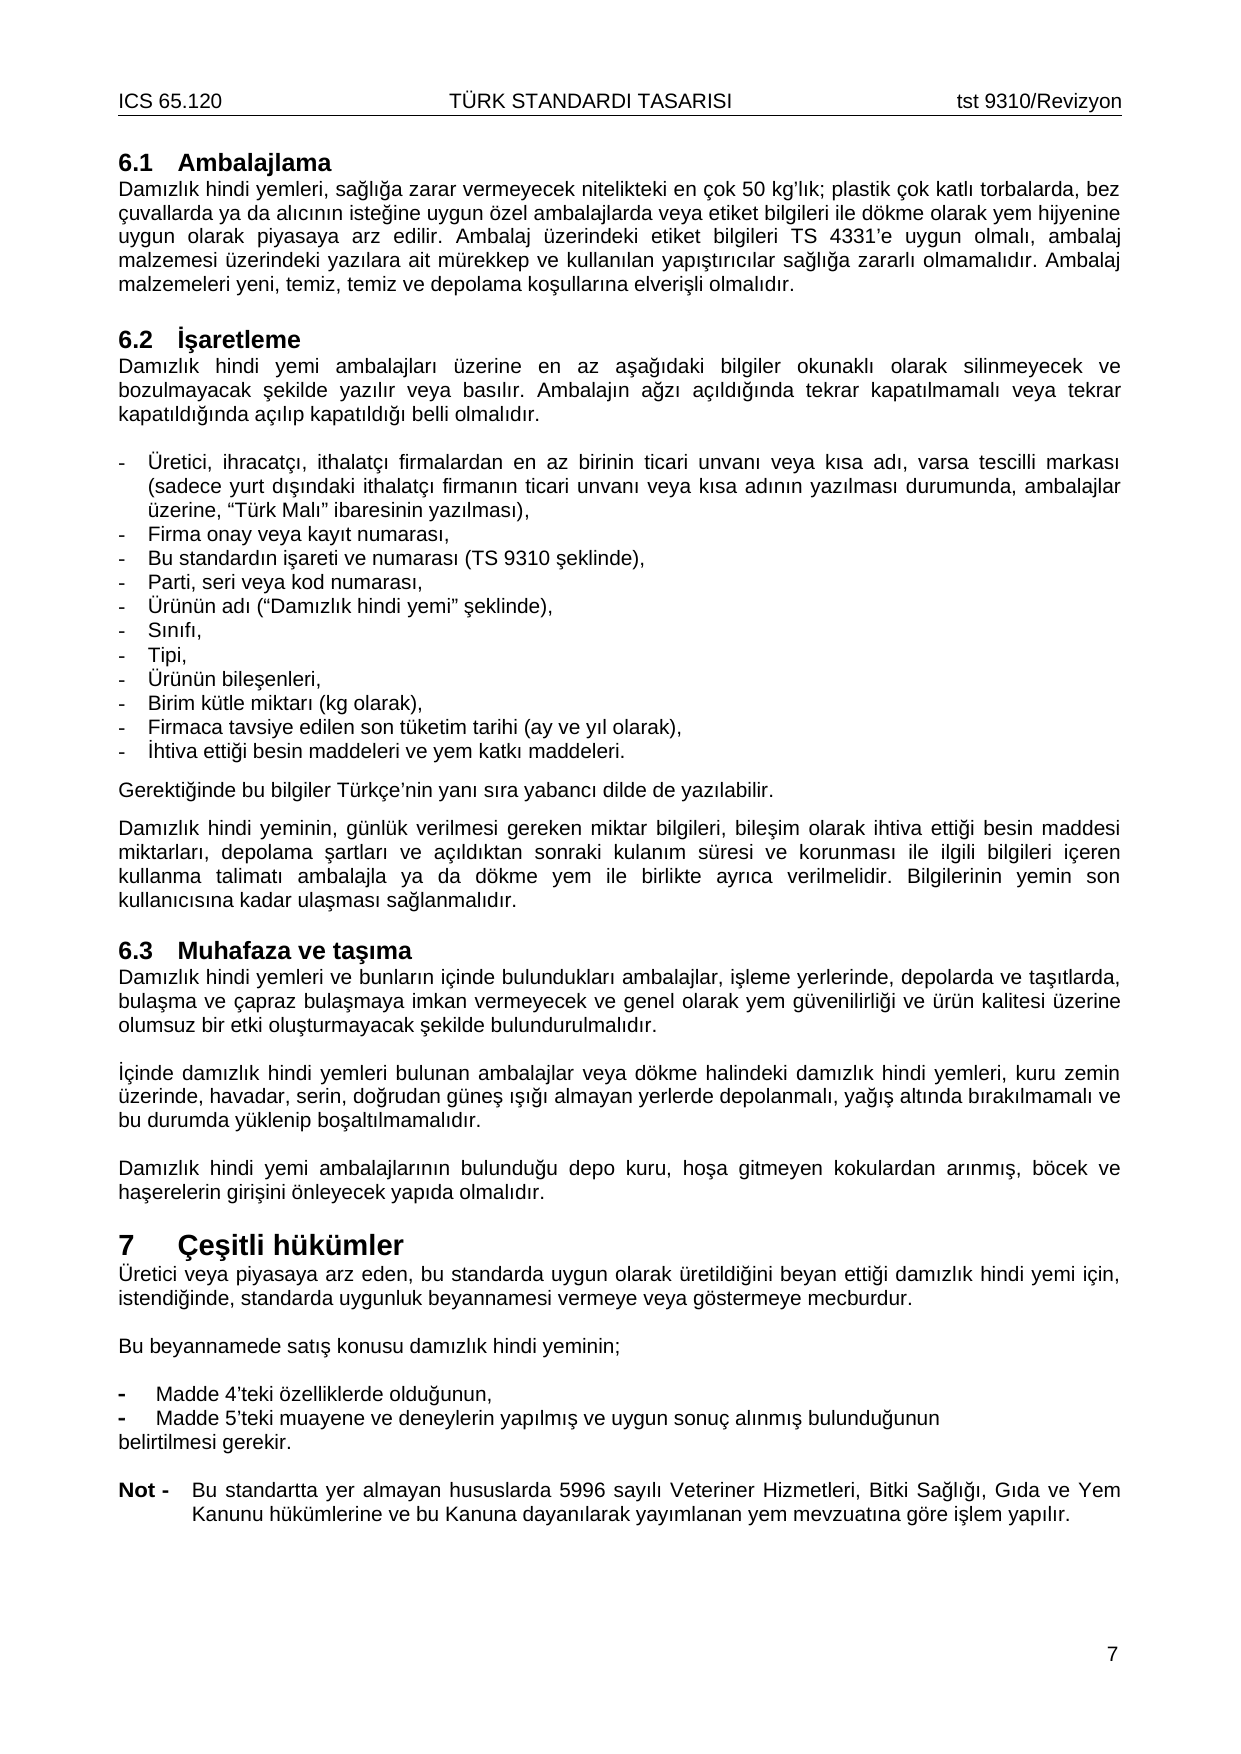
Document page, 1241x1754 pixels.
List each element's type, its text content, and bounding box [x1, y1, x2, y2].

list Birim kütle miktarı (kg olarak), [118, 691, 1122, 715]
subtitle 7 Çeşitli hükümler [118, 1228, 1122, 1262]
list Madde 5’teki muayene ve deneylerin yapılmış ve uygun sonuç alınmış bulunduğunun [118, 1406, 1122, 1429]
subtitle 6.1 Ambalajlama [118, 148, 1122, 176]
list İhtiva ettiği besin maddeleri ve yem katkı maddeleri. [118, 739, 1122, 763]
list Parti, seri veya kod numarası, [118, 570, 1122, 594]
text İçinde damızlık hindi yemleri bulunan ambalajlar veya dökme halindeki damızlık hindi yemleri, kuru zemin üzerinde, havadar, serin, doğrudan güneş ışığı almayan yerlerde depolanmalı, yağış altında bırakılmamalı ve bu durumda yüklenip boşaltılmamalıdır. [118, 1060, 1122, 1132]
subtitle 6.2 İşaretleme [118, 325, 1122, 354]
list Firma onay veya kayıt numarası, [118, 522, 1122, 546]
list Sınıfı, [118, 618, 1122, 642]
text Damızlık hindi yemleri, sağlığa zarar vermeyecek nitelikteki en çok 50 kg’lık; plastik çok katlı torbalarda, bez çuvallarda ya da alıcının isteğine uygun özel ambalajlarda veya etiket bilgileri ile dökme olarak yem hijyenine uygun olarak piyasaya arz edilir. Ambalaj üzerindeki etiket bilgileri TS 4331’e uygun olmalı, ambalaj malzemesi üzerindeki yazılara ait mürekkep ve kullanılan yapıştırıcılar sağlığa zararlı olmamalıdır. Ambalaj malzemeleri yeni, temiz, temiz ve depolama koşullarına elverişli olmalıdır. [118, 176, 1122, 296]
text Bu beyannamede satış konusu damızlık hindi yeminin; [118, 1333, 1122, 1357]
subtitle 6.3 Muhafaza ve taşıma [118, 936, 1122, 964]
text Not - Bu standartta yer almayan hususlarda 5996 sayılı Veteriner Hizmetleri, Bitki Sağlığı, Gıda ve Yem Kanunu hükümlerine ve bu Kanuna dayanılarak yayımlanan yem mevzuatına göre işlem yapılır. [118, 1477, 1122, 1525]
list Ürünün bileşenleri, [118, 667, 1122, 691]
text Damızlık hindi yemi ambalajları üzerine en az aşağıdaki bilgiler okunaklı olarak silinmeyecek ve bozulmayacak şekilde yazılır veya basılır. Ambalajın ağzı açıldığında tekrar kapatılmamalı veya tekrar kapatıldığında açılıp kapatıldığı belli olmalıdır. [118, 354, 1122, 426]
text Damızlık hindi yemi ambalajlarının bulunduğu depo kuru, hoşa gitmeyen kokulardan arınmış, böcek ve haşerelerin girişini önleyecek yapıda olmalıdır. [118, 1156, 1122, 1204]
text Damızlık hindi yeminin, günlük verilmesi gereken miktar bilgileri, bileşim olarak ihtiva ettiği besin maddesi miktarları, depolama şartları ve açıldıktan sonraki kulanım süresi ve korunması ile ilgili bilgileri içeren kullanma talimatı ambalajla ya da dökme yem ile birlikte ayrıca verilmelidir. Bilgilerinin yemin son kullanıcısına kadar ulaşması sağlanmalıdır. [118, 816, 1122, 912]
list Bu standardın işareti ve numarası (TS 9310 şeklinde), [118, 546, 1122, 570]
list Tipi, [118, 642, 1122, 667]
text Üretici veya piyasaya arz eden, bu standarda uygun olarak üretildiğini beyan ettiği damızlık hindi yemi için, istendiğinde, standarda uygunluk beyannamesi vermeye veya göstermeye mecburdur. [118, 1262, 1122, 1309]
list Ürünün adı (“Damızlık hindi yemi” şeklinde), [118, 594, 1122, 618]
list Firmaca tavsiye edilen son tüketim tarihi (ay ve yıl olarak), [118, 715, 1122, 739]
list Üretici, ihracatçı, ithalatçı firmalardan en az birinin ticari unvanı veya kısa adı, varsa tescilli markası (sadece yurt dışındaki ithalatçı firmanın ticari unvanı veya kısa adının yazılması durumunda, ambalajlar üzerine, “Türk Malı” ibaresinin yazılması), [118, 449, 1122, 522]
list Madde 4’teki özelliklerde olduğunun, [118, 1381, 1122, 1406]
text Damızlık hindi yemleri ve bunların içinde bulundukları ambalajlar, işleme yerlerinde, depolarda ve taşıtlarda, bulaşma ve çapraz bulaşmaya imkan vermeyecek ve genel olarak yem güvenilirliği ve ürün kalitesi üzerine olumsuz bir etki oluşturmayacak şekilde bulundurulmalıdır. [118, 964, 1122, 1036]
text Gerektiğinde bu bilgiler Türkçe’nin yanı sıra yabancı dilde de yazılabilir. [118, 778, 1122, 802]
text belirtilmesi gerekir. [118, 1429, 1122, 1453]
